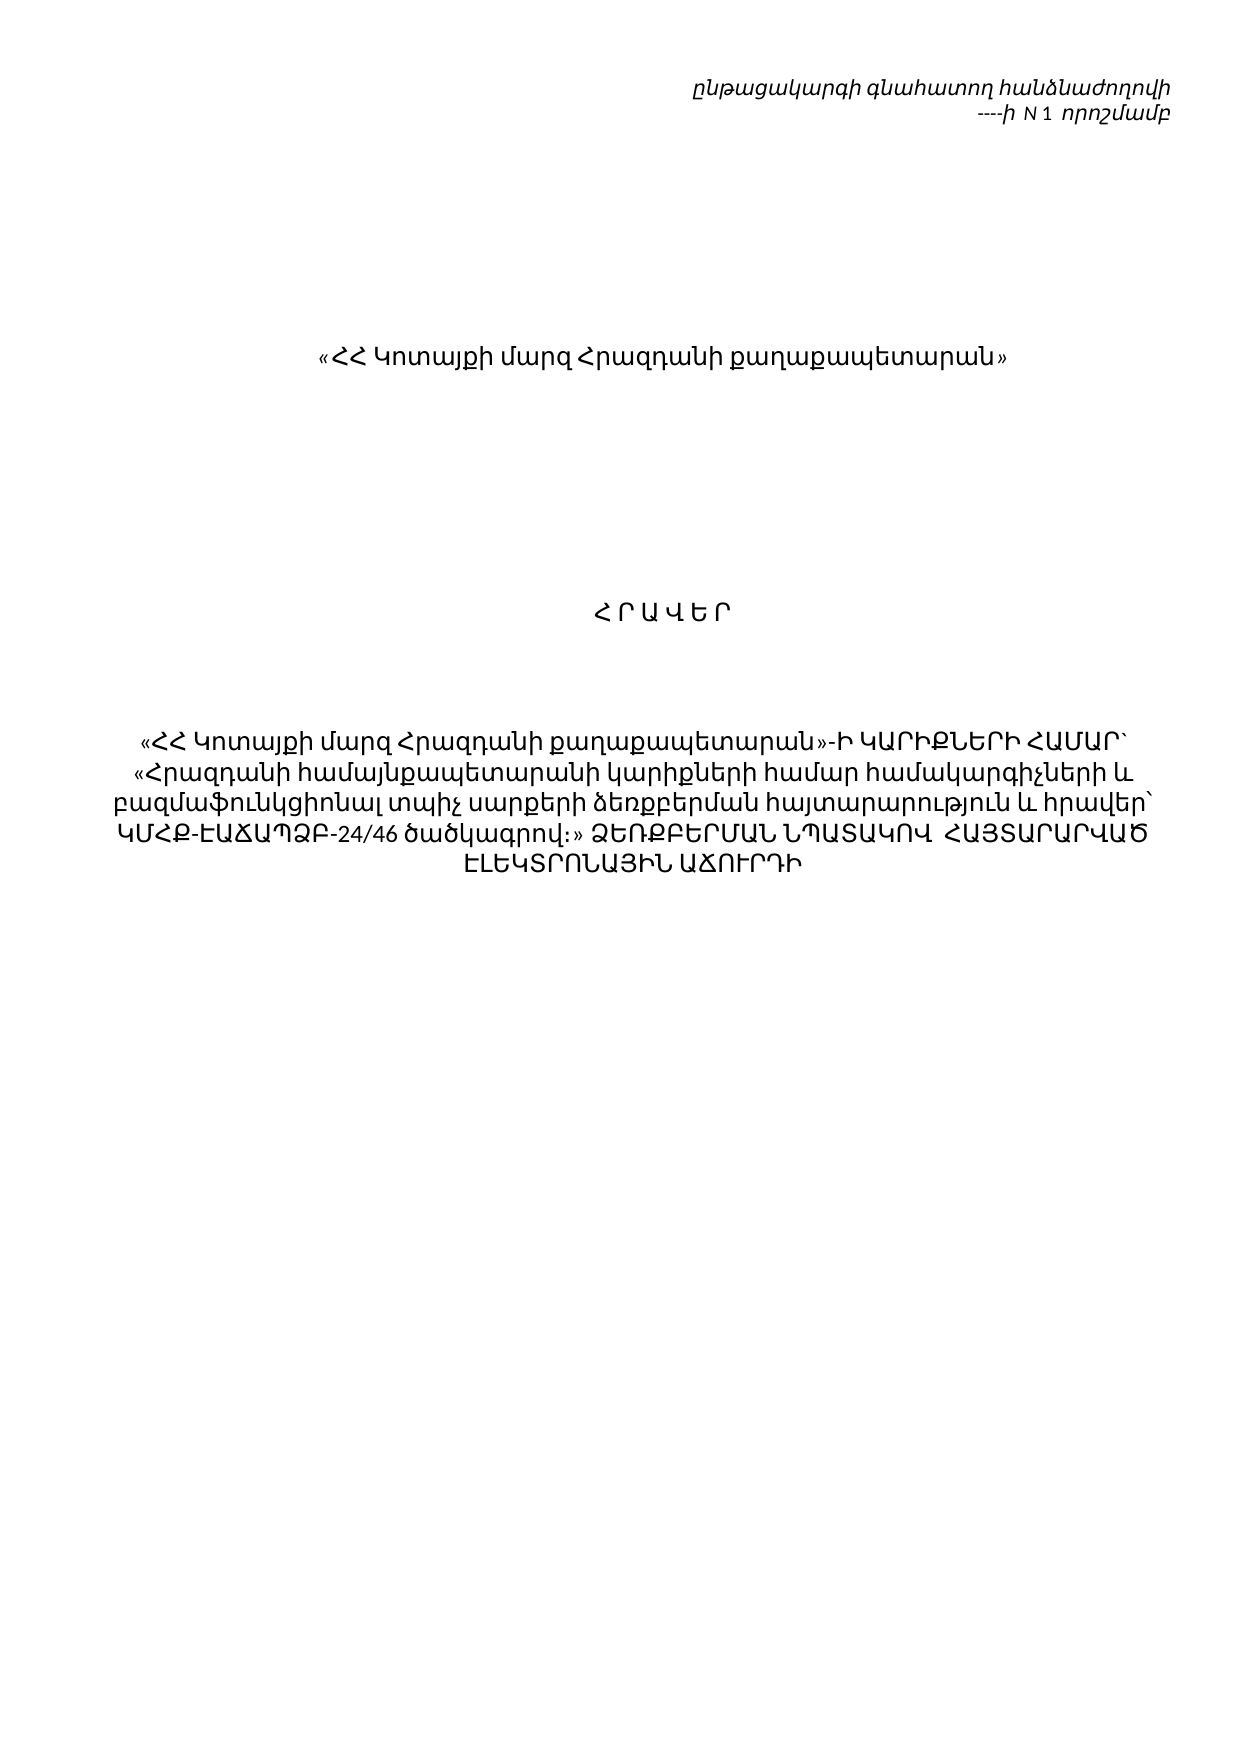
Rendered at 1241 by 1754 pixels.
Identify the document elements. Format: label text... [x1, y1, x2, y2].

text ----ի N 1 որոշմամբ [94, 100, 1171, 126]
text «ՀՀ Կոտայքի մարզ Հրազդանի քաղաքապետարան»-Ի ԿԱՐԻՔՆԵՐԻ ՀԱՄԱՐ` «Հրազդանի համայնքապետարանի կարիքների համար համակարգիչների և բազմաֆունկցիոնալ տպիչ սարքերի ձեռքբերման հայտարարություն և հրավեր՝ ԿՄՀՔ-ԷԱՃԱՊՁԲ-24/46 ծածկագրով։» ՁԵՌՔԲԵՐՄԱՆ ՆՊԱՏԱԿՈՎ ՀԱՅՏԱՐԱՐՎԱԾ ԷԼԵԿՏՐՈՆԱՅԻՆ ԱՃՈՒՐԴԻ [94, 726, 1172, 879]
text ընթացակարգի գնահատող հանձնաժողովի [94, 75, 1171, 100]
text Հ Ր Ա Վ Ե Ր [94, 597, 1172, 628]
text « ՀՀ Կոտայքի մարզ Հրազդանի քաղաքապետարան» [94, 341, 1172, 371]
